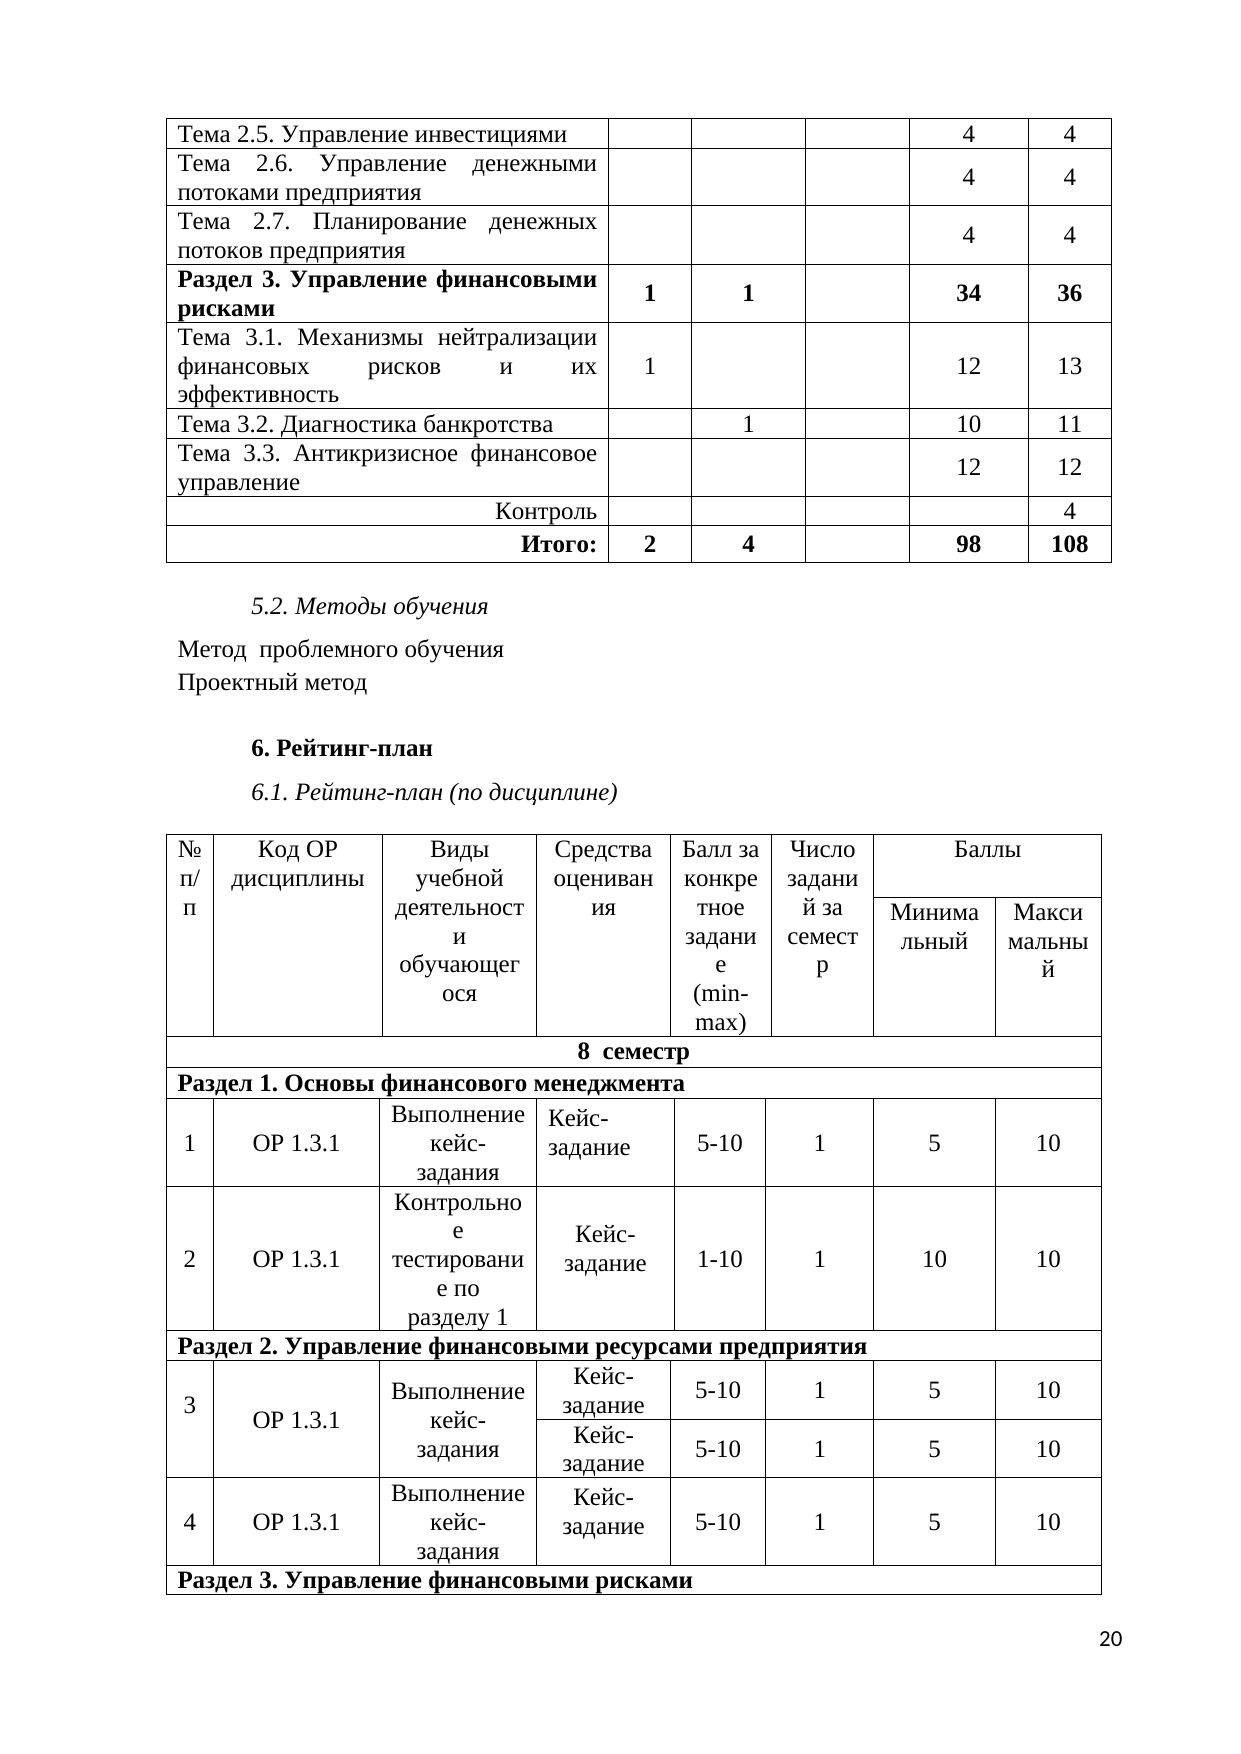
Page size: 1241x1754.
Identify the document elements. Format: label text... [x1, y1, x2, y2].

table_cell [806, 409, 909, 437]
table_cell 1-10 [675, 1187, 765, 1330]
table_cell Раздел 1. Основы финансового менеджмента [167, 1068, 1101, 1098]
table_cell [609, 149, 691, 205]
table_cell ОР 1.3.1 [214, 1361, 379, 1477]
table_cell [692, 206, 805, 263]
table_cell 4 [692, 526, 805, 562]
table_cell Выполнение кейс-задания [380, 1099, 536, 1186]
table_cell Тема 3.1. Механизмы нейтрализации финансовых рисков и их эффективность [167, 323, 608, 408]
table_cell 1 [766, 1361, 873, 1419]
table_cell [806, 323, 909, 408]
table_cell Тема 2.7. Планирование денежных потоков предприятия [167, 206, 608, 263]
table_cell 10 [996, 1361, 1101, 1419]
table_cell 12 [910, 439, 1028, 496]
table_cell 36 [1029, 265, 1111, 321]
table_cell 10 [996, 1187, 1101, 1330]
table_cell ОР 1.3.1 [214, 1478, 379, 1564]
table_header Баллы [874, 835, 1101, 897]
table_cell 1 [692, 265, 805, 321]
table_cell 3 [167, 1361, 213, 1477]
table_cell 5-10 [671, 1361, 765, 1419]
table_cell 1 [766, 1420, 873, 1477]
table_cell Максимальный [996, 898, 1101, 1036]
table_cell 1 [609, 323, 691, 408]
table_cell 5 [874, 1361, 995, 1419]
table_cell 5 [874, 1420, 995, 1477]
table_cell 11 [1029, 409, 1111, 437]
table_cell Кейс-задание [537, 1187, 674, 1330]
table_cell [692, 497, 805, 525]
table_header Средства оценивания [537, 835, 670, 1036]
table_cell 108 [1029, 526, 1111, 562]
table_cell 5 [874, 1478, 995, 1564]
table_header Код ОР дисциплины [214, 835, 382, 1036]
table_cell 5-10 [671, 1478, 765, 1564]
table_cell 5-10 [675, 1099, 765, 1186]
table_cell ОР 1.3.1 [214, 1099, 379, 1186]
table_header Виды учебной деятельности обучающегося [383, 835, 536, 1036]
table_header Балл за конкретное задание (min-max) [671, 835, 771, 1036]
table_header Число заданий за семестр [772, 835, 873, 1036]
table_cell 5 [874, 1099, 995, 1186]
table_cell 10 [996, 1420, 1101, 1477]
table_cell [806, 119, 909, 147]
table_cell Итого: [167, 526, 608, 562]
text 5.2. Методы обучения [177, 591, 1122, 620]
table_cell Тема 2.5. Управление инвестициями [167, 119, 608, 147]
table_cell Кейс-задание [537, 1420, 670, 1477]
text Метод проблемного обучения [177, 634, 1122, 663]
table_cell [609, 206, 691, 263]
table_cell 1 [167, 1099, 213, 1186]
table_cell [692, 323, 805, 408]
table_cell Минимальный [874, 898, 995, 1036]
table_cell 1 [609, 265, 691, 321]
table_cell Раздел 3. Управление финансовыми рисками [167, 1566, 1101, 1594]
table_cell 4 [910, 119, 1028, 147]
table_cell 10 [910, 409, 1028, 437]
table_cell 1 [766, 1478, 873, 1564]
table_cell [806, 526, 909, 562]
table_cell [692, 439, 805, 496]
table_cell Контрольное тестирование по разделу 1 [380, 1187, 536, 1330]
table_cell [806, 206, 909, 263]
table_cell [806, 265, 909, 321]
table_cell 34 [910, 265, 1028, 321]
table_cell Кейс-задание [537, 1478, 670, 1564]
table_cell [806, 149, 909, 205]
table_cell 1 [692, 409, 805, 437]
text Проектный метод [177, 667, 1122, 696]
table_cell Выполнение кейс-задания [380, 1361, 536, 1477]
table_cell 12 [1029, 439, 1111, 496]
table_cell ОР 1.3.1 [214, 1187, 379, 1330]
text 6. Рейтинг-план [177, 733, 1122, 762]
table_header № п/п [167, 835, 213, 1036]
table_cell 13 [1029, 323, 1111, 408]
table_cell 4 [1029, 497, 1111, 525]
table_cell 10 [874, 1187, 995, 1330]
table_cell [609, 409, 691, 437]
table_cell Контроль [167, 497, 608, 525]
table_cell [910, 497, 1028, 525]
table_cell [692, 149, 805, 205]
table_cell 4 [1029, 206, 1111, 263]
table_cell Тема 2.6. Управление денежными потоками предприятия [167, 149, 608, 205]
table_cell Выполнение кейс-задания [380, 1478, 536, 1564]
table_cell 4 [910, 206, 1028, 263]
table_cell 1 [766, 1099, 873, 1186]
table_cell 10 [996, 1478, 1101, 1564]
table_cell 1 [766, 1187, 873, 1330]
table_cell Кейс-задание [537, 1361, 670, 1419]
table_cell Раздел 2. Управление финансовыми ресурсами предприятия [167, 1331, 1101, 1360]
table_cell 4 [910, 149, 1028, 205]
table_cell Тема 3.3. Антикризисное финансовое управление [167, 439, 608, 496]
table_cell 12 [910, 323, 1028, 408]
table_cell 98 [910, 526, 1028, 562]
table_cell 4 [167, 1478, 213, 1564]
table_cell 8 семестр [167, 1037, 1101, 1067]
text 6.1. Рейтинг-план (по дисциплине) [177, 777, 1122, 805]
table_cell 4 [1029, 149, 1111, 205]
table_cell 2 [609, 526, 691, 562]
table_cell Тема 3.2. Диагностика банкротства [167, 409, 608, 437]
table_cell [692, 119, 805, 147]
table_cell Раздел 3. Управление финансовыми рисками [167, 265, 608, 321]
table_cell [609, 497, 691, 525]
table_cell Кейс-задание [537, 1099, 674, 1186]
table_cell 2 [167, 1187, 213, 1330]
table_cell 10 [996, 1099, 1101, 1186]
table_cell [806, 439, 909, 496]
table_cell 4 [1029, 119, 1111, 147]
table_cell [609, 119, 691, 147]
table_cell [806, 497, 909, 525]
table_cell 5-10 [671, 1420, 765, 1477]
table_cell [609, 439, 691, 496]
